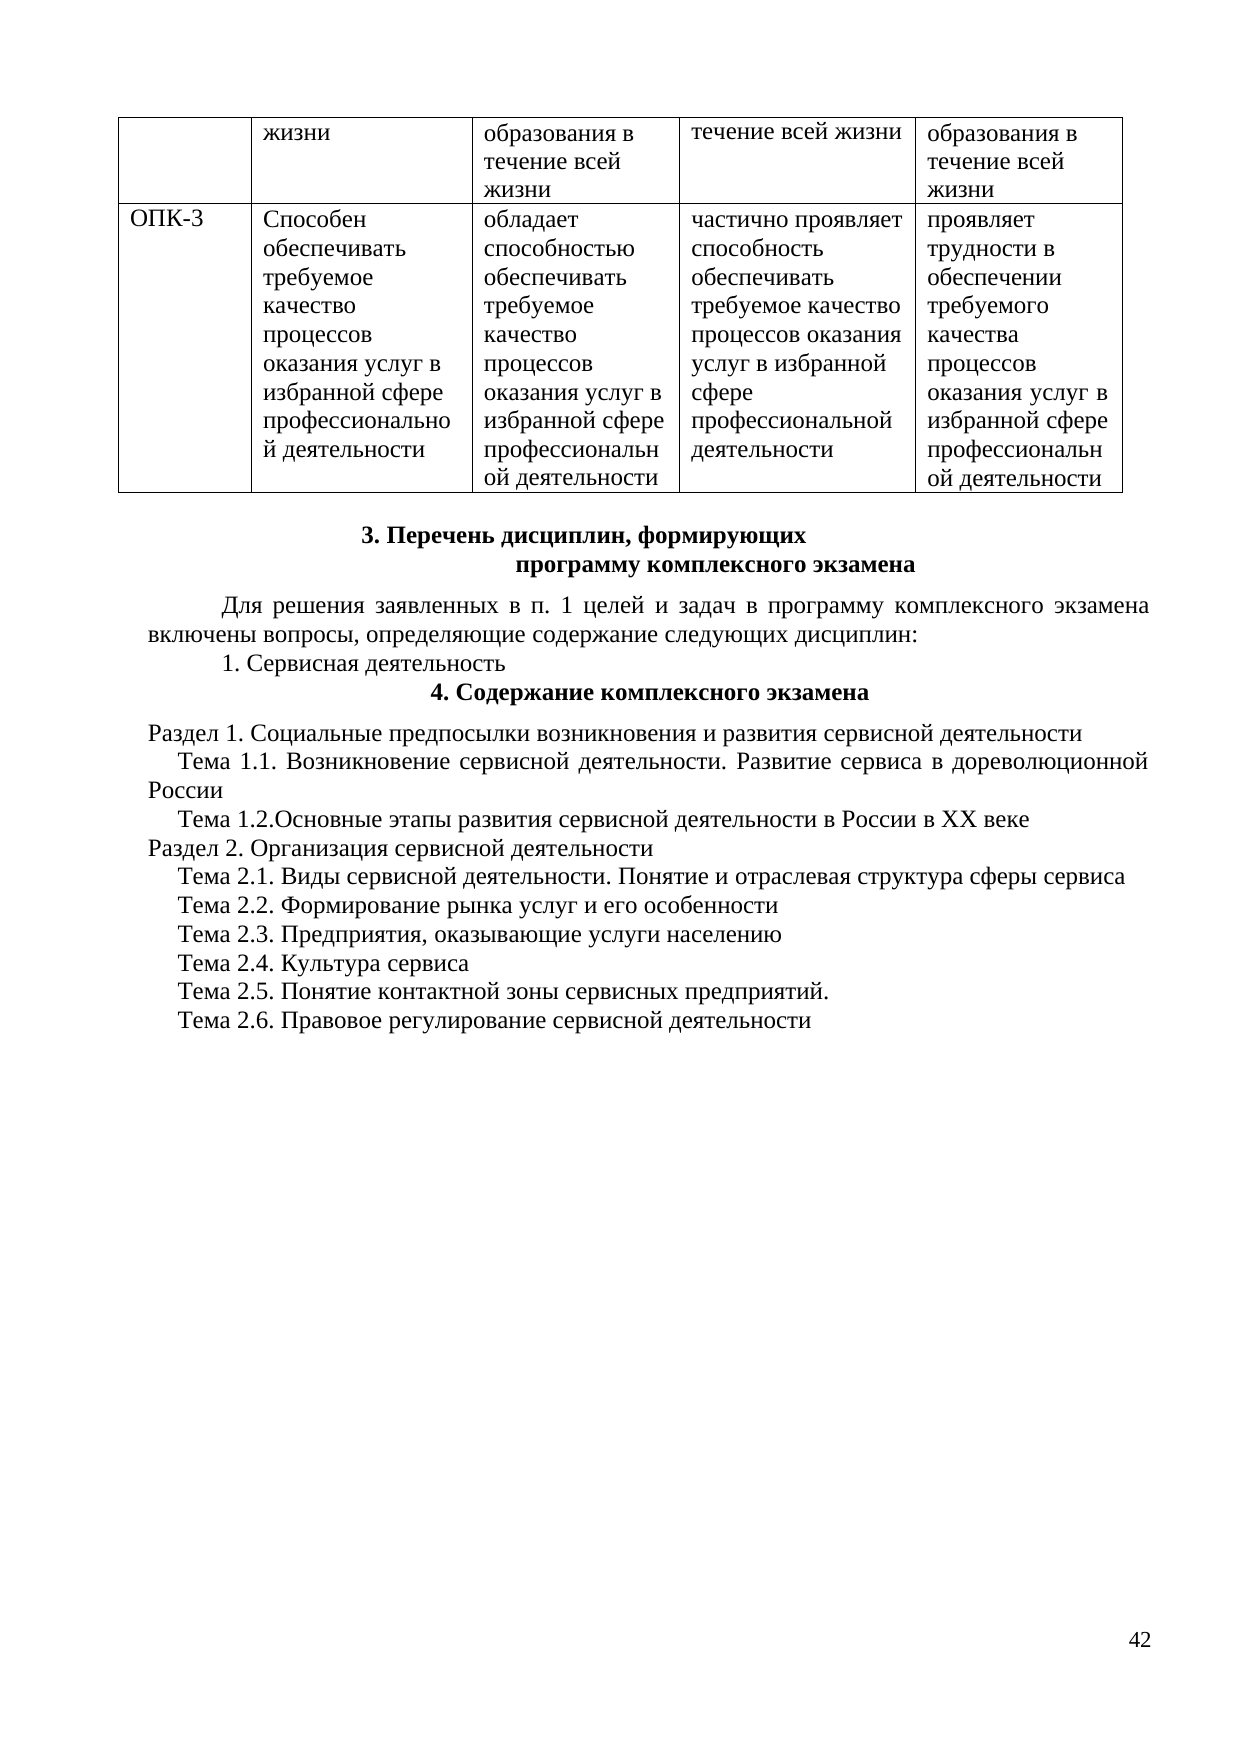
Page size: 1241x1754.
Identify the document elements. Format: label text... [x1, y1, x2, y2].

table_header течение всей жизни [680, 118, 915, 203]
text 1. Сервисная деятельность [221, 648, 1176, 676]
table_header жизни [252, 118, 472, 203]
text Тема 2.1. Виды сервисной деятельности. Понятие и отраслевая структура сферы сервиса Тема 2.2. Формирование рынка услуг и его особенности [177, 861, 1152, 919]
table_cell проявляет трудности в обеспечении требуемого качества процессов оказания услуг в избранной сфере профессиональн ой деятельности [916, 204, 1122, 492]
table_cell Способен обеспечивать требуемое качество процессов оказания услуг в избранной сфере профессионально й деятельности [252, 204, 472, 492]
text Тема 1.1. Возникновение сервисной деятельности. Развитие сервиса в дореволюционной России [148, 746, 1176, 804]
text Раздел 1. Социальные предпосылки возникновения и развития сервисной деятельности [148, 718, 1176, 746]
subtitle Перечень дисциплин, формирующих программу комплексного экзамена [361, 521, 938, 578]
table_cell ОПК-3 [119, 204, 251, 492]
table_header образования в течение всей жизни [916, 118, 1122, 203]
text Для решения заявленных в п. 1 целей и задач в программу комплексного экзамена включены вопросы, определяющие содержание следующих дисциплин: [148, 590, 1176, 648]
table_header образования в течение всей жизни [473, 118, 679, 203]
subtitle 4. Содержание комплексного экзамена [430, 677, 1176, 706]
table_cell обладает способностью обеспечивать требуемое качество процессов оказания услуг в избранной сфере профессиональн ой деятельности [473, 204, 679, 492]
table_cell частично проявляет способность обеспечивать требуемое качество процессов оказания услуг в избранной сфере профессиональной деятельности [680, 204, 915, 492]
text Тема 1.2.Основные этапы развития сервисной деятельности в России в ХХ веке Раздел 2. Организация сервисной деятельности [148, 804, 1032, 861]
text Тема 2.3. Предприятия, оказывающие услуги населению Тема 2.4. Культура сервиса [177, 919, 831, 976]
text Тема 2.5. Понятие контактной зоны сервисных предприятий. Тема 2.6. Правовое регулирование сервисной деятельности [177, 976, 831, 1034]
table_header [119, 118, 251, 203]
